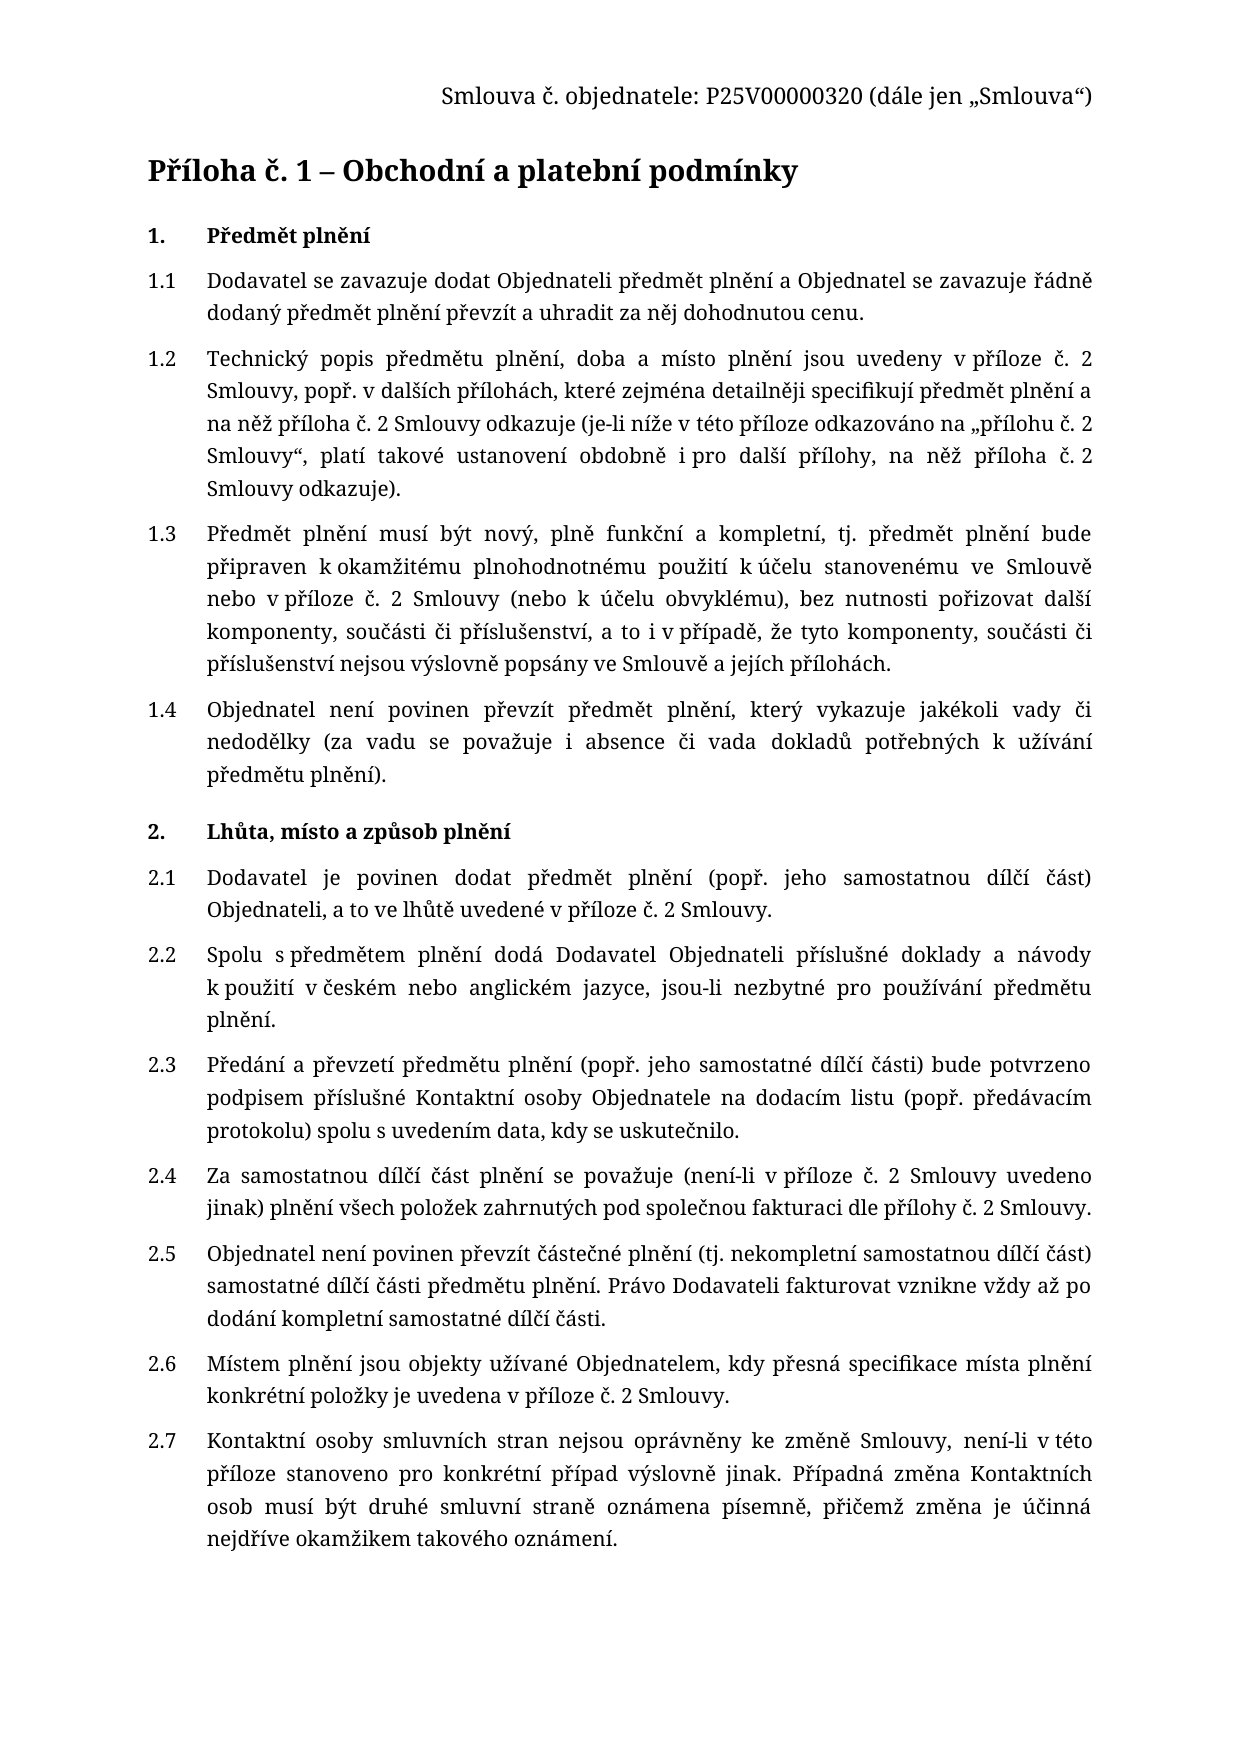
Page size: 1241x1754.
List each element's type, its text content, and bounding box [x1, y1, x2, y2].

list Lhůta, místo a způsob plnění [148, 817, 1093, 846]
list Předání a převzetí předmětu plnění (popř. jeho samostatné dílčí části) bude potvrzeno podpisem příslušné Kontaktní osoby Objednatele na dodacím listu (popř. předávacím protokolu) spolu s uvedením data, kdy se uskutečnilo. [148, 1051, 1093, 1144]
list Dodavatel je povinen dodat předmět plnění (popř. jeho samostatnou dílčí část) Objednateli, a to ve lhůtě uvedené v příloze č. 2 Smlouvy. [148, 863, 1093, 924]
list Technický popis předmětu plnění, doba a místo plnění jsou uvedeny v příloze č. 2 Smlouvy, popř. v dalších přílohách, které zejména detailněji specifikují předmět plnění a na něž příloha č. 2 Smlouvy odkazuje (je-li níže v této příloze odkazováno na „přílohu č. 2 Smlouvy“, platí takové ustanovení obdobně i pro další přílohy, na něž příloha č. 2 Smlouvy odkazuje). [148, 344, 1093, 502]
list Předmět plnění [148, 221, 1093, 249]
list Místem plnění jsou objekty užívané Objednatelem, kdy přesná specifikace místa plnění konkrétní položky je uvedena v příloze č. 2 Smlouvy. [148, 1349, 1093, 1410]
list Kontaktní osoby smluvních stran nejsou oprávněny ke změně Smlouvy, není-li v této příloze stanoveno pro konkrétní případ výslovně jinak. Případná změna Kontaktních osob musí být druhé smluvní straně oznámena písemně, přičemž změna je účinná nejdříve okamžikem takového oznámení. [148, 1427, 1093, 1553]
list Za samostatnou dílčí část plnění se považuje (není-li v příloze č. 2 Smlouvy uvedeno jinak) plnění všech položek zahrnutých pod společnou fakturaci dle přílohy č. 2 Smlouvy. [148, 1161, 1093, 1222]
list Dodavatel se zavazuje dodat Objednateli předmět plnění a Objednatel se zavazuje řádně dodaný předmět plnění převzít a uhradit za něj dohodnutou cenu. [148, 266, 1093, 327]
list Objednatel není povinen převzít předmět plnění, který vykazuje jakékoli vady či nedodělky (za vadu se považuje i absence či vada dokladů potřebných k užívání předmětu plnění). [148, 695, 1093, 788]
list Předmět plnění musí být nový, plně funkční a kompletní, tj. předmět plnění bude připraven k okamžitému plnohodnotnému použití k účelu stanovenému ve Smlouvě nebo v příloze č. 2 Smlouvy (nebo k účelu obvyklému), bez nutnosti pořizovat další komponenty, součásti či příslušenství, a to i v případě, že tyto komponenty, součásti či příslušenství nejsou výslovně popsány ve Smlouvě a jejích přílohách. [148, 519, 1093, 678]
text Příloha č. 1 – Obchodní a platební podmínky [148, 150, 1093, 190]
list Objednatel není povinen převzít částečné plnění (tj. nekompletní samostatnou dílčí část) samostatné dílčí části předmětu plnění. Právo Dodavateli fakturovat vznikne vždy až po dodání kompletní samostatné dílčí části. [148, 1239, 1093, 1332]
list Spolu s předmětem plnění dodá Dodavatel Objednateli příslušné doklady a návody k použití v českém nebo anglickém jazyce, jsou-li nezbytné pro používání předmětu plnění. [148, 940, 1093, 1034]
